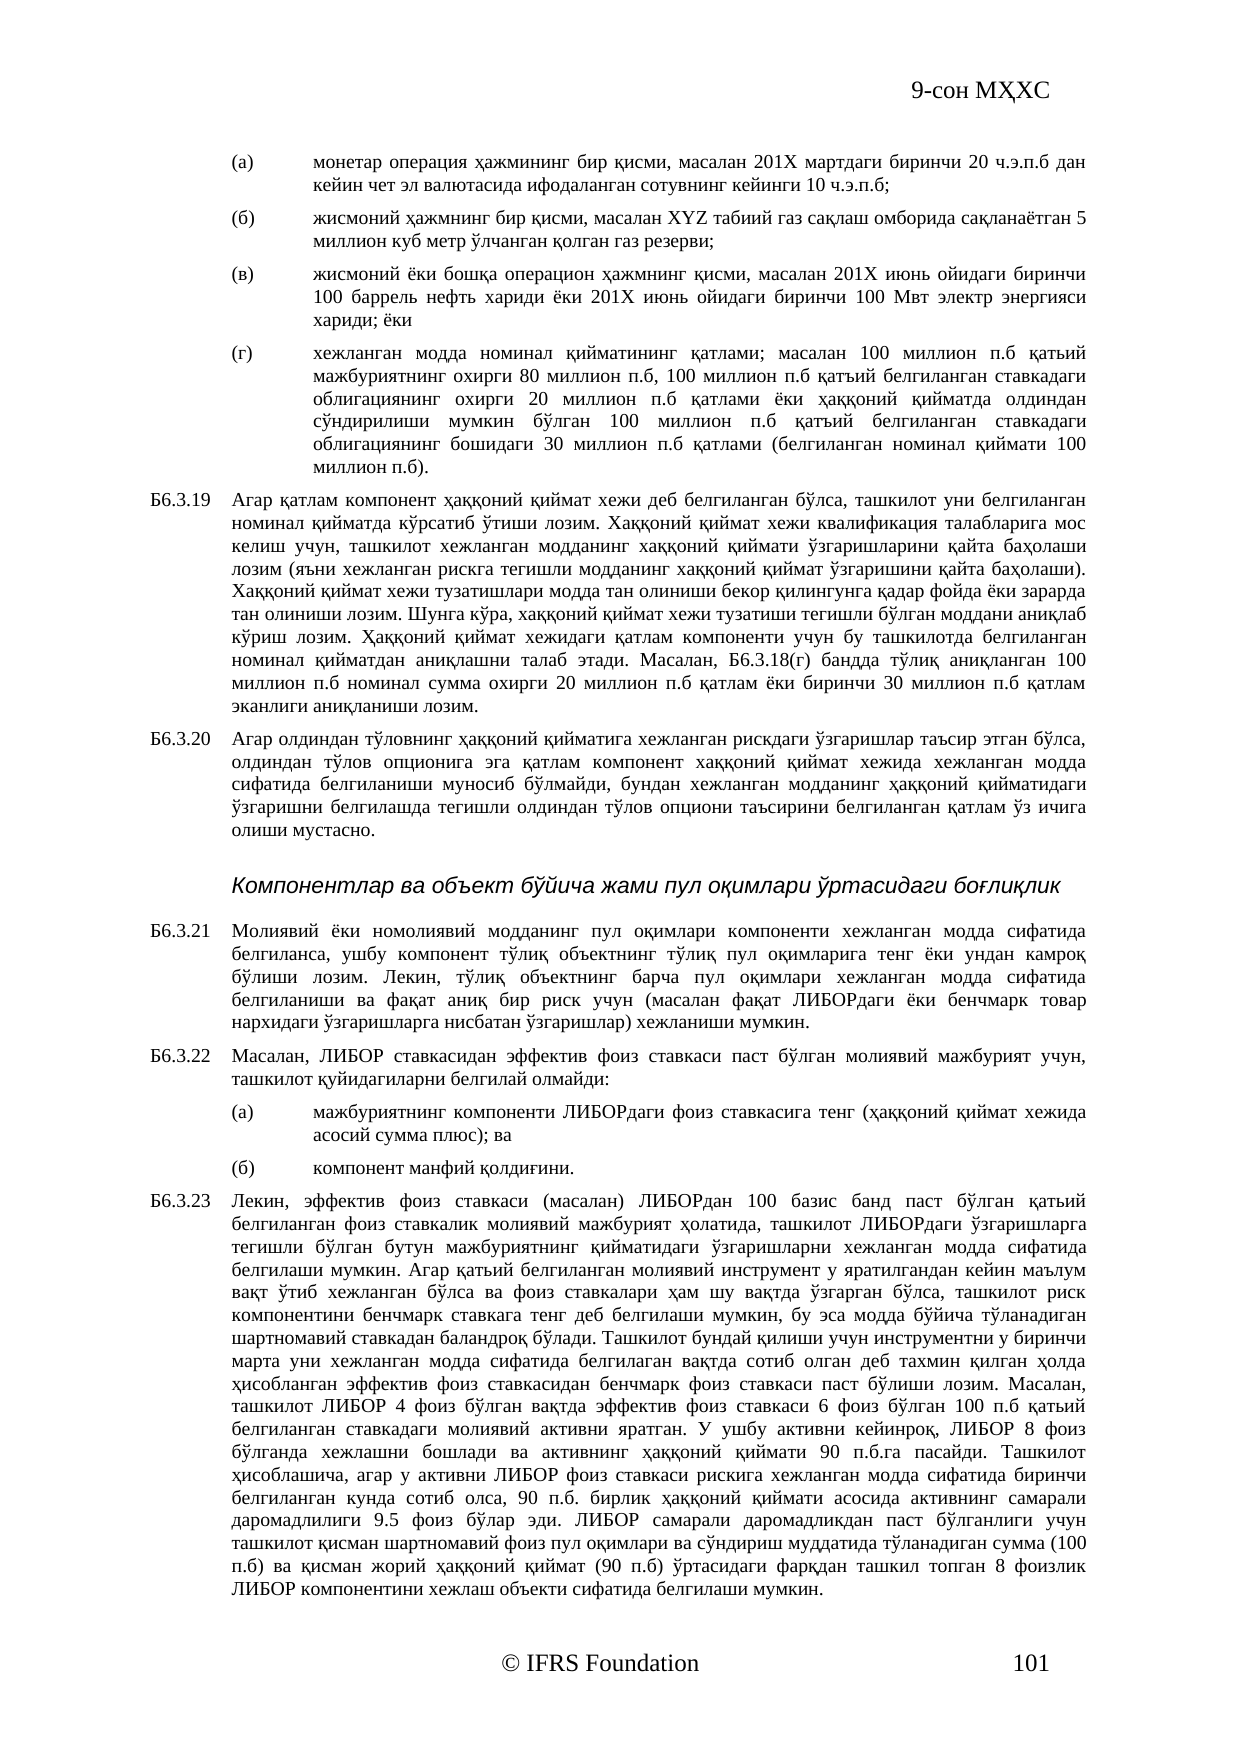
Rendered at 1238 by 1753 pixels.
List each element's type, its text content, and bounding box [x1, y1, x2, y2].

text (а) мажбуриятнинг компоненти ЛИБОРдаги фоиз ставкасига тенг (ҳаққоний қиймат хежида асосий сумма плюс); ва [231, 1100, 1087, 1145]
text Б6.3.19 Агар қатлам компонент ҳаққоний қиймат хежи деб белгиланган бўлса, ташкилот уни белгиланган номинал қийматда кўрсатиб ўтиши лозим. Хаққоний қиймат хежи квалификация талабларига мос келиш учун, ташкилот хежланган модданинг хаққоний қиймати ўзгаришларини қайта баҳолаши лозим (яъни хежланган рискга тегишли модданинг хаққоний қиймат ўзгаришини қайта баҳолаши). Хаққоний қиймат хежи тузатишлари модда тан олиниши бекор қилингунга қадар фойда ёки зарарда тан олиниши лозим. Шунга кўра, хаққоний қиймат хежи тузатиши тегишли бўлган моддани аниқлаб кўриш лозим. Ҳаққоний қиймат хежидаги қатлам компоненти учун бу ташкилотда белгиланган номинал қийматдан аниқлашни талаб этади. Масалан, Б6.3.18(г) бандда тўлиқ аниқланган 100 миллион п.б номинал сумма охирги 20 миллион п.б қатлам ёки биринчи 30 миллион п.б қатлам эканлиги аниқланиши лозим. [150, 488, 1087, 716]
text Б6.3.22 Масалан, ЛИБОР ставкасидан эффектив фоиз ставкаси паст бўлган молиявий мажбурият учун, ташкилот қуйидагиларни белгилай олмайди: [150, 1044, 1087, 1089]
text (а) монетар операция ҳажмининг бир қисми, масалан 201Х мартдаги биринчи 20 ч.э.п.б дан кейин чет эл валютасида ифодаланган сотувнинг кейинги 10 ч.э.п.б; [231, 150, 1087, 196]
text Б6.3.20 Агар олдиндан тўловнинг ҳаққоний қийматига хежланган рискдаги ўзгаришлар таъсир этган бўлса, олдиндан тўлов опционига эга қатлам компонент хаққоний қиймат хежида хежланган модда сифатида белгиланиши муносиб бўлмайди, бундан хежланган модданинг ҳаққоний қийматидаги ўзгаришни белгилашда тегишли олдиндан тўлов опциони таъсирини белгиланган қатлам ўз ичига олиши мустасно. [150, 727, 1087, 841]
text Б6.3.23 Лекин, эффектив фоиз ставкаси (масалан) ЛИБОРдан 100 базис банд паст бўлган қатьий белгиланган фоиз ставкалик молиявий мажбурият ҳолатида, ташкилот ЛИБОРдаги ўзгаришларга тегишли бўлган бутун мажбуриятнинг қийматидаги ўзгаришларни хежланган модда сифатида белгилаши мумкин. Агар қатьий белгиланган молиявий инструмент у яратилгандан кейин маълум вақт ўтиб хежланган бўлса ва фоиз ставкалари ҳам шу вақтда ўзгарган бўлса, ташкилот риск компонентини бенчмарк ставкага тенг деб белгилаши мумкин, бу эса модда бўйича тўланадиган шартномавий ставкадан баландроқ бўлади. Ташкилот бундай қилиши учун инструментни у биринчи марта уни хежланган модда сифатида белгилаган вақтда сотиб олган деб тахмин қилган ҳолда ҳисобланган эффектив фоиз ставкасидан бенчмарк фоиз ставкаси паст бўлиши лозим. Масалан, ташкилот ЛИБОР 4 фоиз бўлган вақтда эффектив фоиз ставкаси 6 фоиз бўлган 100 п.б қатьий белгиланган ставкадаги молиявий активни яратган. У ушбу активни кейинроқ, ЛИБОР 8 фоиз бўлганда хежлашни бошлади ва активнинг ҳаққоний қиймати 90 п.б.га пасайди. Ташкилот ҳисоблашича, агар у активни ЛИБОР фоиз ставкаси рискига хежланган модда сифатида биринчи белгиланган кунда сотиб олса, 90 п.б. бирлик ҳаққоний қиймати асосида активнинг самарали даромадлилиги 9.5 фоиз бўлар эди. ЛИБОР самарали даромадликдан паст бўлганлиги учун ташкилот қисман шартномавий фоиз пул оқимлари ва сўндириш муддатида тўланадиган сумма (100 п.б) ва қисман жорий ҳаққоний қиймат (90 п.б) ўртасидаги фарқдан ташкил топган 8 фоизлик ЛИБОР компонентини хежлаш объекти сифатида белгилаши мумкин. [150, 1189, 1087, 1600]
text Б6.3.21 Молиявий ёки номолиявий модданинг пул оқимлари компоненти хежланган модда сифатида белгиланса, ушбу компонент тўлиқ объектнинг тўлиқ пул оқимларига тенг ёки ундан камроқ бўлиши лозим. Лекин, тўлиқ объектнинг барча пул оқимлари хежланган модда сифатида белгиланиши ва фақат аниқ бир риск учун (масалан фақат ЛИБОРдаги ёки бенчмарк товар нархидаги ўзгаришларга нисбатан ўзгаришлар) хежланиши мумкин. [150, 919, 1087, 1033]
text Компонентлар ва объект бўйича жами пул оқимлари ўртасидаги боғлиқлик [231, 872, 1087, 898]
text (б) жисмоний ҳажмнинг бир қисми, масалан ХYZ табиий газ сақлаш омборида сақланаётган 5 миллион куб метр ўлчанган қолган газ резерви; [231, 206, 1087, 252]
text (в) жисмоний ёки бошқа операцион ҳажмнинг қисми, масалан 201Х июнь ойидаги биринчи 100 баррель нефть хариди ёки 201Х июнь ойидаги биринчи 100 Мвт электр энергияси хариди; ёки [231, 262, 1087, 331]
text (б) компонент манфий қолдиғини. [231, 1156, 1087, 1179]
text (г) хежланган модда номинал қийматининг қатлами; масалан 100 миллион п.б қатьий мажбуриятнинг охирги 80 миллион п.б, 100 миллион п.б қатъий белгиланган ставкадаги облигациянинг охирги 20 миллион п.б қатлами ёки ҳаққоний қийматда олдиндан сўндирилиши мумкин бўлган 100 миллион п.б қатъий белгиланган ставкадаги облигациянинг бошидаги 30 миллион п.б қатлами (белгиланган номинал қиймати 100 миллион п.б). [231, 341, 1087, 478]
